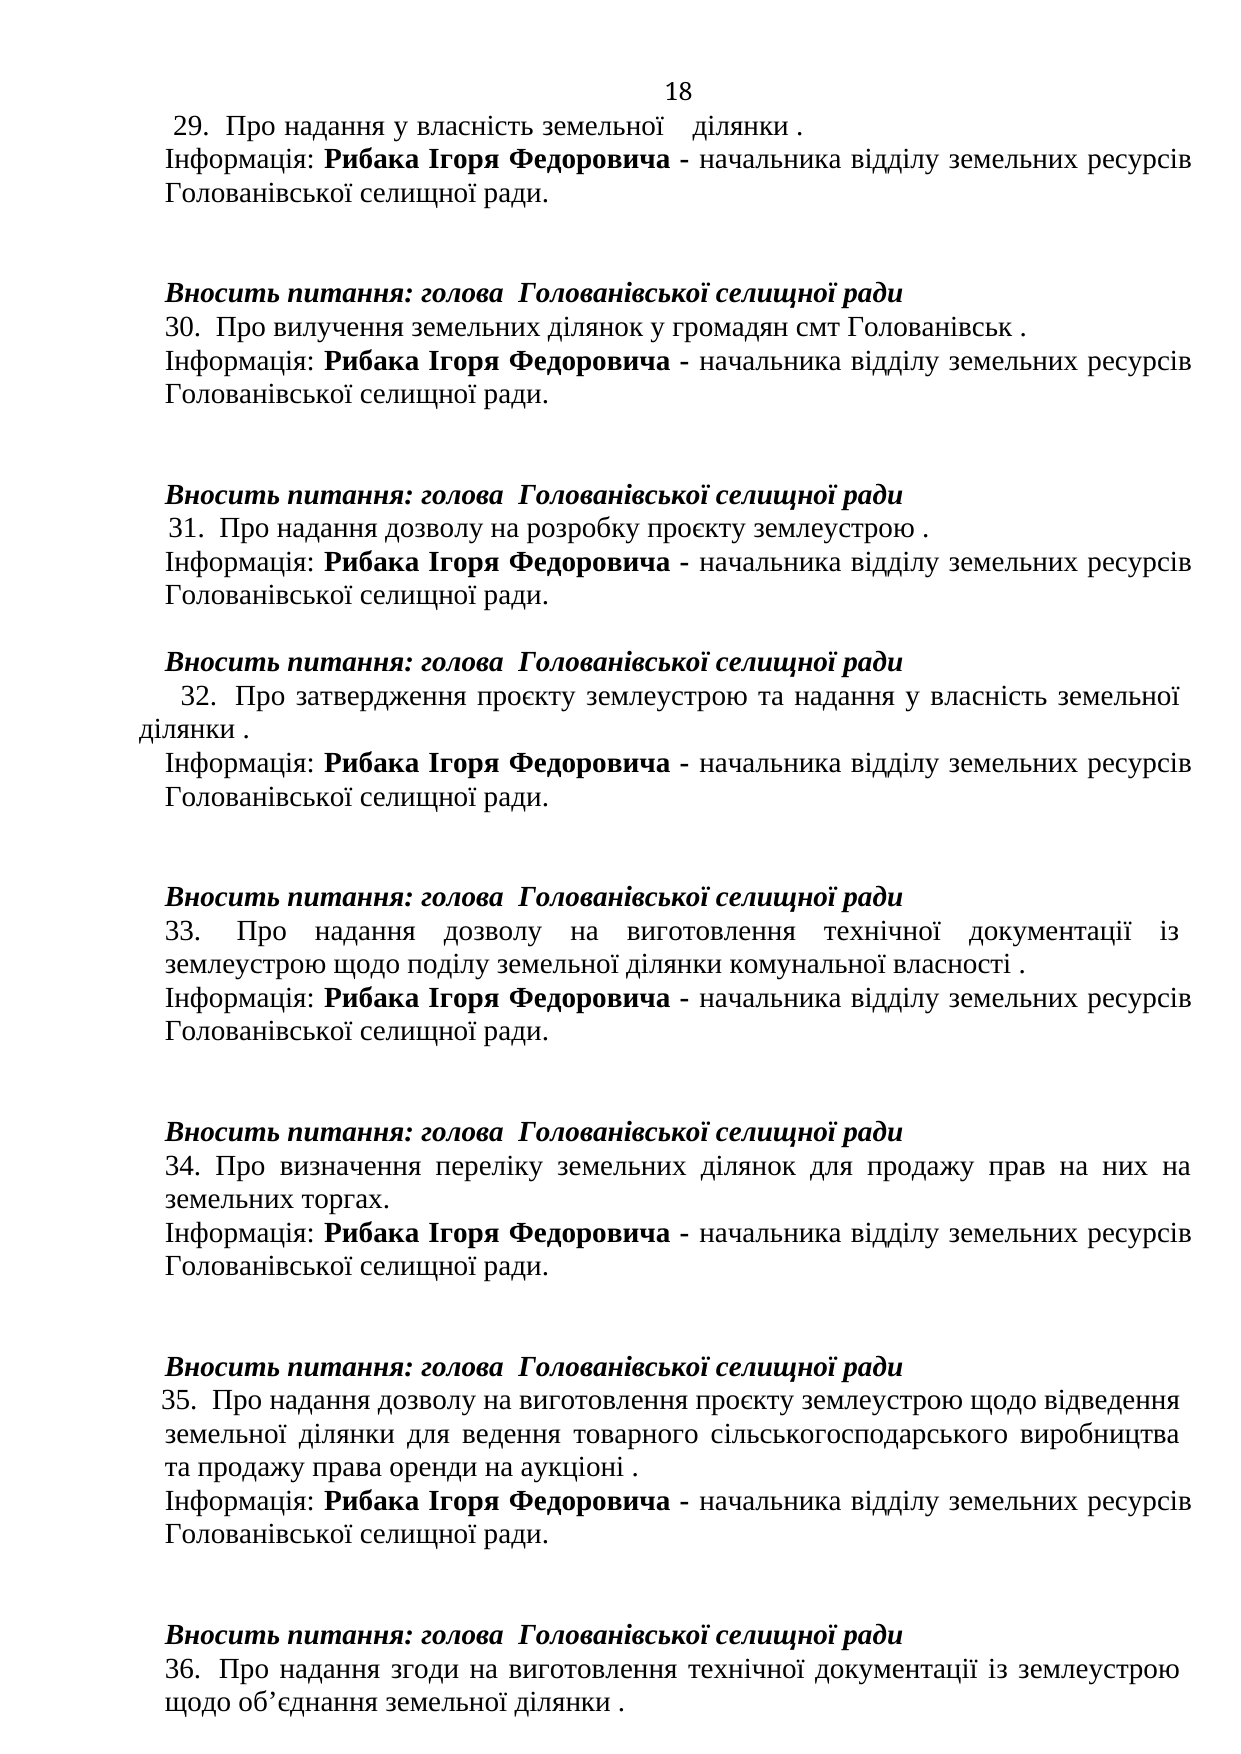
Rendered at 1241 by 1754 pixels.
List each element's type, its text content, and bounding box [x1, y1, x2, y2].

text Інформація: Рибака Ігоря Федоровича - начальника відділу земельних ресурсів Голованівської селищної ради. [164, 1215, 1192, 1282]
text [164, 1617, 1192, 1651]
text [164, 1483, 1192, 1550]
text Інформація: Рибака Ігоря Федоровича - начальника відділу земельних ресурсів Голованівської селищної ради. [164, 745, 1192, 812]
text Інформація: Рибака Ігоря Федоровича - начальника відділу земельних ресурсів Голованівської селищної ради. [164, 343, 1192, 410]
text 31. Про надання дозволу на розробку проєкту землеустрою . [139, 510, 1181, 544]
text Інформація: Рибака Ігоря Федоровича - начальника відділу земельних ресурсів Голованівської селищної ради. [164, 980, 1192, 1047]
text 29. Про надання у власність земельної ділянки . [139, 108, 1181, 141]
text 33. Про надання дозволу на виготовлення технічної документації із землеустрою щодо поділу земельної ділянки комунальної власності . [164, 913, 1181, 980]
text 36. Про надання згоди на виготовлення технічної документації із землеустрою щодо об’єднання земельної ділянки . [164, 1651, 1181, 1718]
text Інформація: Рибака Ігоря Федоровича - начальника відділу земельних ресурсів Голованівської селищної ради. [164, 544, 1192, 611]
text 30. Про вилучення земельних ділянок у громадян смт Голованівськ . [164, 309, 1192, 343]
text 35. Про надання дозволу на виготовлення проєкту землеустрою щодо відведення земельної ділянки для ведення товарного сільськогосподарського виробництва та продажу права оренди на аукціоні . [139, 1382, 1181, 1483]
text Вносить питання: голова Голованівської селищної ради [164, 276, 1192, 309]
text Вносить питання: голова Голованівської селищної ради [164, 1114, 1192, 1148]
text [164, 141, 1192, 208]
text 34. Про визначення переліку земельних ділянок для продажу прав на них на земельних торгах. [164, 1148, 1192, 1215]
text Вносить питання: голова Голованівської селищної ради [164, 644, 1192, 678]
text Вносить питання: голова Голованівської селищної ради [164, 1349, 1192, 1382]
text Вносить питання: голова Голованівської селищної ради [164, 477, 1192, 510]
text Вносить питання: голова Голованівської селищної ради [164, 879, 1192, 913]
text 32. Про затвердження проєкту землеустрою та надання у власність земельної ділянки . [139, 678, 1181, 745]
